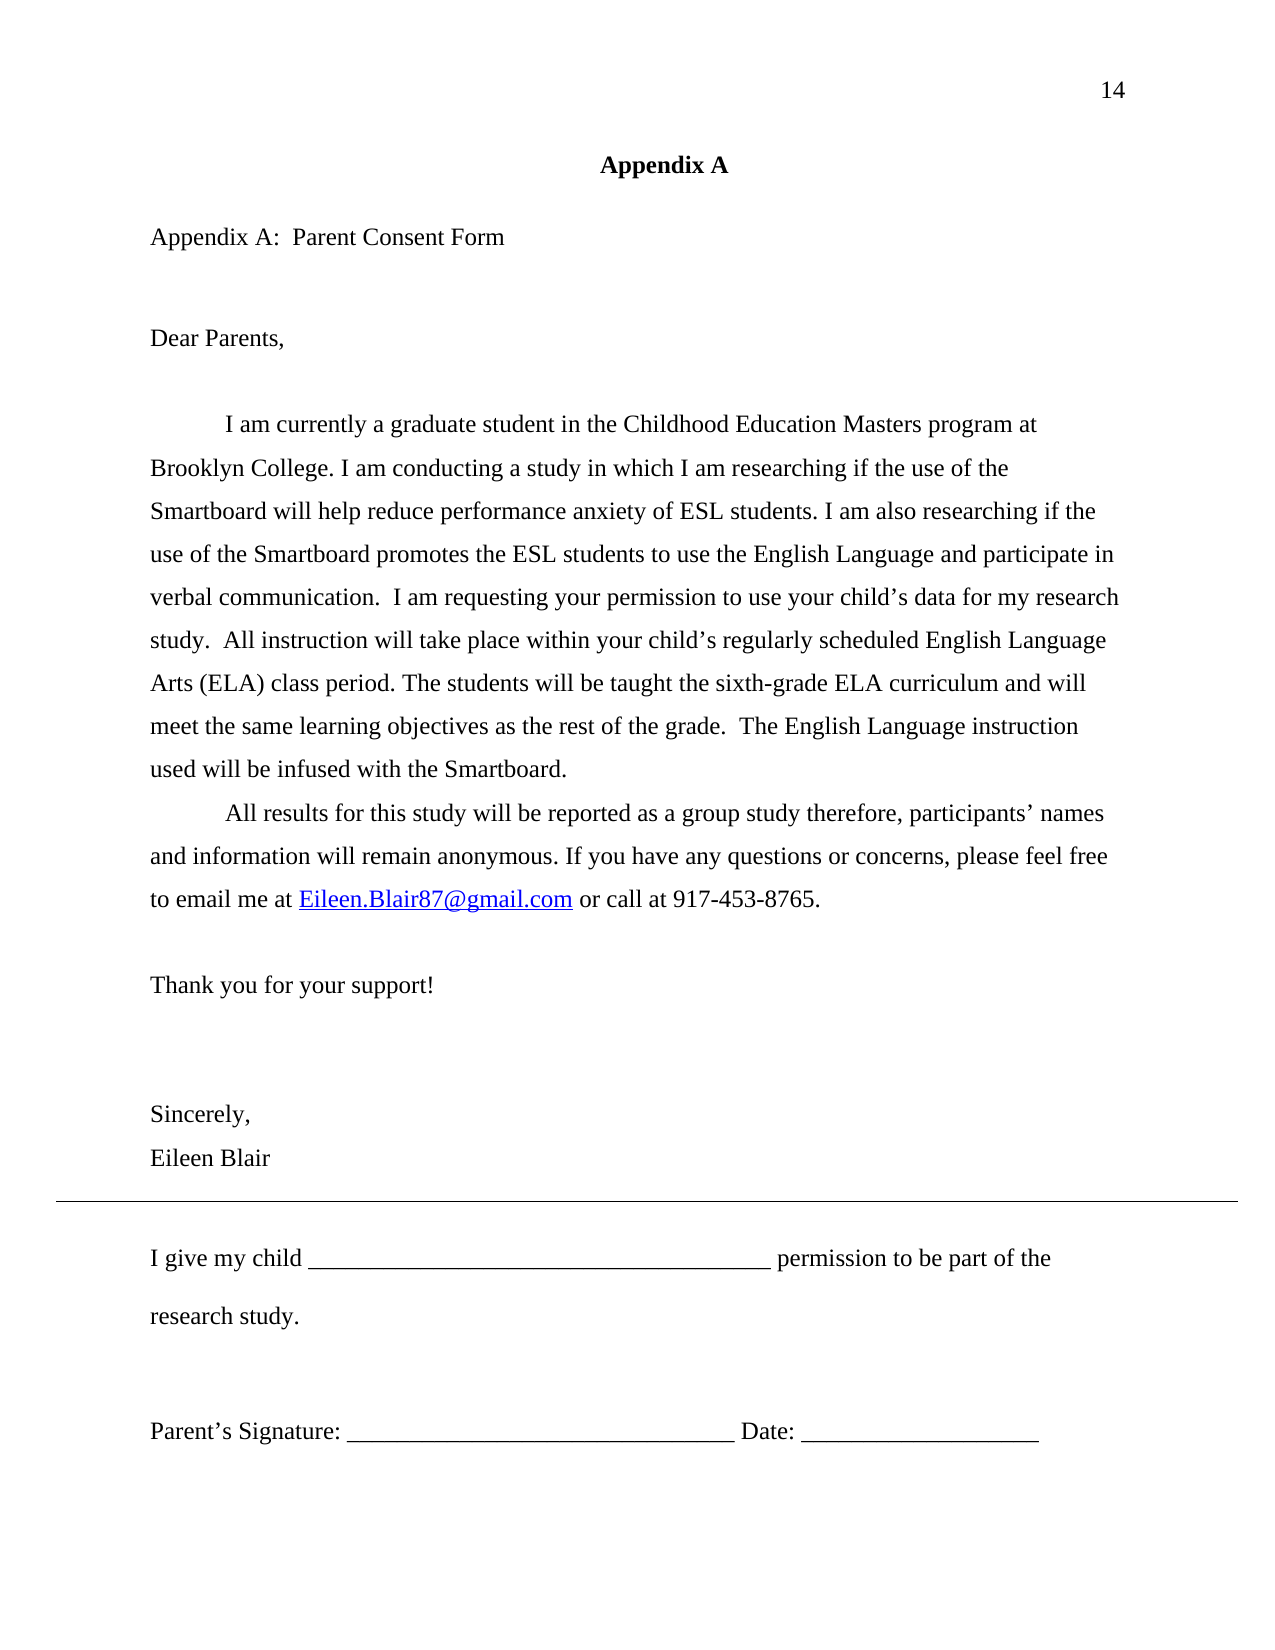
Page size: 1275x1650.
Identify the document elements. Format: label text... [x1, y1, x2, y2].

text Appendix A: Parent Consent Form [150, 222, 1125, 251]
text All results for this study will be reported as a group study therefore, participants’ names and information will remain anonymous. If you have any questions or concerns, please feel free to email me at Eileen.Blair87@gmail.com or call at 917-453-8765. [150, 798, 1125, 913]
text I give my child _____________________________________ permission to be part of the research study. [150, 1243, 1125, 1329]
text Eileen Blair [150, 1143, 1125, 1171]
text Thank you for your support! [150, 970, 1125, 999]
text Parent’s Signature: _______________________________ Date: ___________________ [150, 1416, 1125, 1444]
text Dear Parents, [150, 323, 1125, 352]
text Appendix A [525, 150, 1125, 179]
text I am currently a graduate student in the Childhood Education Masters program at Brooklyn College. I am conducting a study in which I am researching if the use of the Smartboard will help reduce performance anxiety of ESL students. I am also researching if the use of the Smartboard promotes the ESL students to use the English Language and participate in verbal communication. I am requesting your permission to use your child’s data for my research study. All instruction will take place within your child’s regularly scheduled English Language Arts (ELA) class period. The students will be taught the sixth-grade ELA curriculum and will meet the same learning objectives as the rest of the grade. The English Language instruction used will be infused with the Smartboard. [150, 409, 1125, 783]
text Sincerely, [150, 1099, 1125, 1128]
